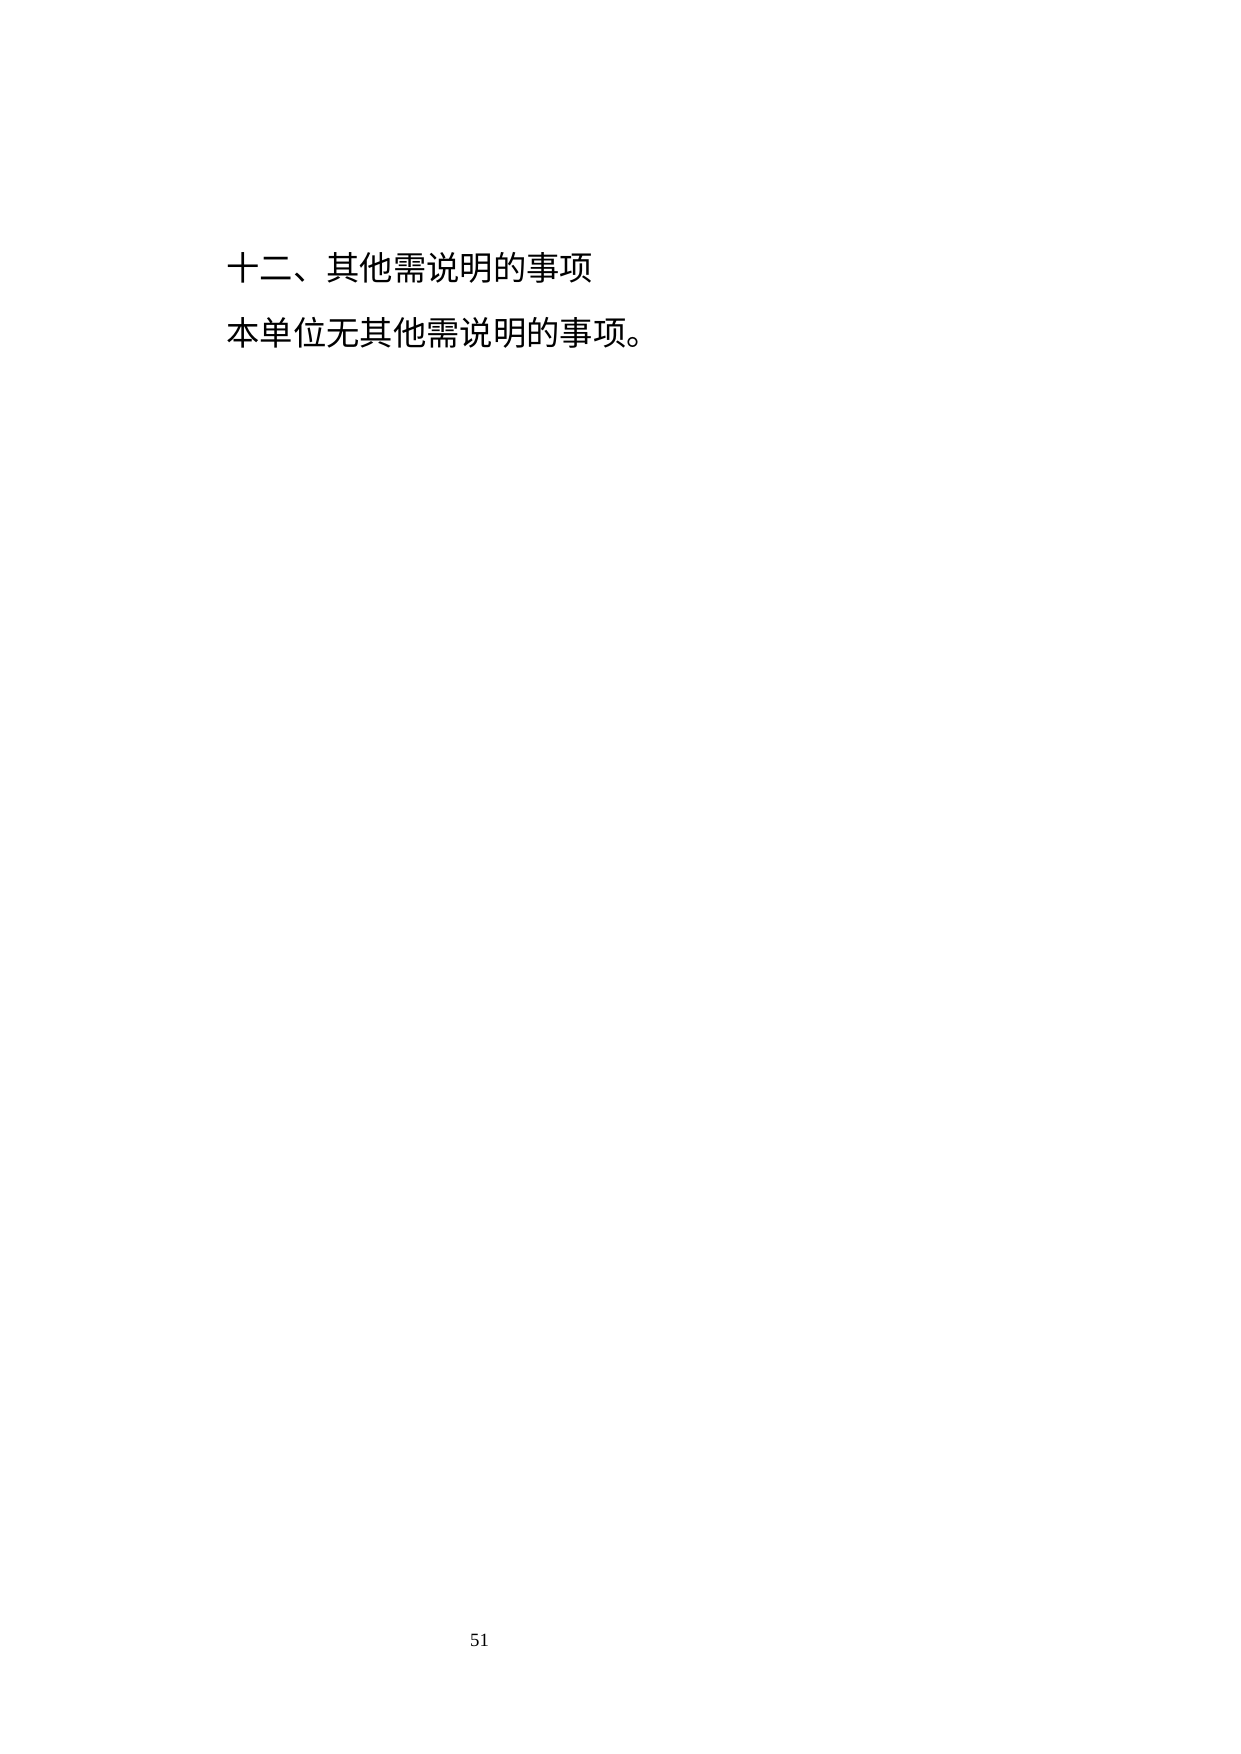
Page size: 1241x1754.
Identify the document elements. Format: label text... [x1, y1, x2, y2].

text 本单位无其他需说明的事项。 [159, 298, 1081, 363]
text 十二、其他需说明的事项 [159, 233, 1081, 298]
